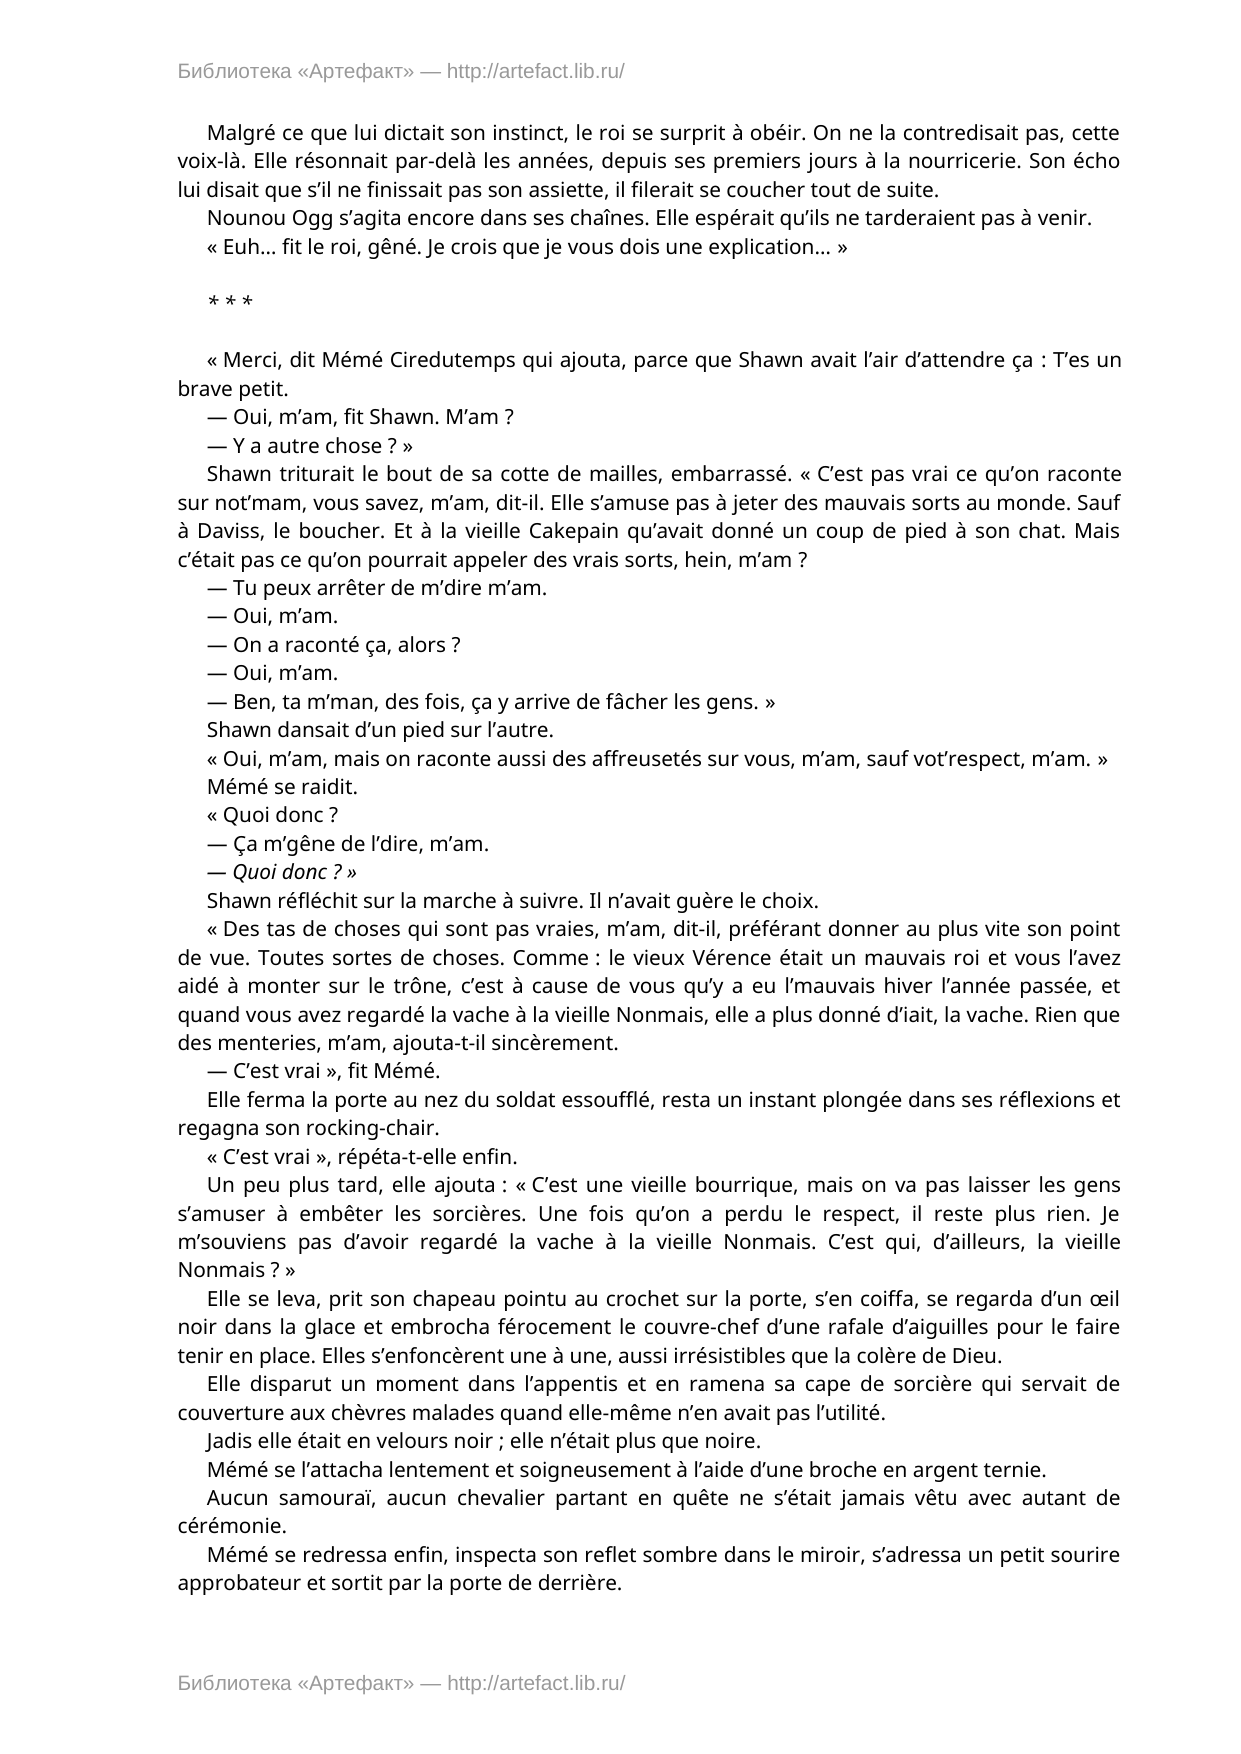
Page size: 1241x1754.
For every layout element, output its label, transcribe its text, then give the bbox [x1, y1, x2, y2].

text « Oui, m’am, mais on raconte aussi des affreusetés sur vous, m’am, sauf vot’respect, m’am. » [177, 744, 1122, 772]
text Nounou Ogg s’agita encore dans ses chaînes. Elle espérait qu’ils ne tarderaient pas à venir. [177, 203, 1122, 232]
text « Quoi donc ? [177, 801, 1122, 829]
subtitle * * * [177, 289, 1122, 317]
text Elle se leva, prit son chapeau pointu au crochet sur la porte, s’en coiffa, se regarda d’un œil noir dans la glace et embrocha férocement le couvre-chef d’une rafale d’aiguilles pour le faire tenir en place. Elles s’enfoncèrent une à une, aussi irrésistibles que la colère de Dieu. [177, 1284, 1122, 1369]
text — On a raconté ça, alors ? [177, 630, 1122, 658]
text — Y a autre chose ? » [177, 431, 1122, 459]
text Elle ferma la porte au nez du soldat essoufflé, resta un instant plongée dans ses réflexions et regagna son rocking-chair. [177, 1085, 1122, 1142]
text Shawn dansait d’un pied sur l’autre. [177, 715, 1122, 744]
text Mémé se l’attacha lentement et soigneusement à l’aide d’une broche en argent ternie. [177, 1455, 1122, 1483]
text Shawn triturait le bout de sa cotte de mailles, embarrassé. « C’est pas vrai ce qu’on raconte sur not’mam, vous savez, m’am, dit-il. Elle s’amuse pas à jeter des mauvais sorts au monde. Sauf à Daviss, le boucher. Et à la vieille Cakepain qu’avait donné un coup de pied à son chat. Mais c’était pas ce qu’on pourrait appeler des vrais sorts, hein, m’am ? [177, 459, 1122, 573]
text — Ça m’gêne de l’dire, m’am. [177, 829, 1122, 857]
text « C’est vrai », répéta-t-elle enfin. [177, 1142, 1122, 1170]
text Jadis elle était en velours noir ; elle n’était plus que noire. [177, 1426, 1122, 1455]
text « Merci, dit Mémé Ciredutemps qui ajouta, parce que Shawn avait l’air d’attendre ça : T’es un brave petit. [177, 346, 1122, 402]
text Shawn réfléchit sur la marche à suivre. Il n’avait guère le choix. [177, 886, 1122, 914]
text Un peu plus tard, elle ajouta : « C’est une vieille bourrique, mais on va pas laisser les gens s’amuser à embêter les sorcières. Une fois qu’on a perdu le respect, il reste plus rien. Je m’souviens pas d’avoir regardé la vache à la vieille Nonmais. C’est qui, d’ailleurs, la vieille Nonmais ? » [177, 1170, 1122, 1284]
text — Tu peux arrêter de m’dire m’am. [177, 573, 1122, 602]
text — Quoi donc ? » [177, 857, 1122, 886]
text Mémé se raidit. [177, 772, 1122, 801]
text — Oui, m’am. [177, 602, 1122, 630]
text « Des tas de choses qui sont pas vraies, m’am, dit-il, préférant donner au plus vite son point de vue. Toutes sortes de choses. Comme : le vieux Vérence était un mauvais roi et vous l’avez aidé à monter sur le trône, c’est à cause de vous qu’y a eu l’mauvais hiver l’année passée, et quand vous avez regardé la vache à la vieille Nonmais, elle a plus donné d’iait, la vache. Rien que des menteries, m’am, ajouta-t-il sincèrement. [177, 914, 1122, 1057]
text — Oui, m’am. [177, 658, 1122, 687]
text — Ben, ta m’man, des fois, ça y arrive de fâcher les gens. » [177, 687, 1122, 715]
text Malgré ce que lui dictait son instinct, le roi se surprit à obéir. On ne la contredisait pas, cette voix-là. Elle résonnait par-delà les années, depuis ses premiers jours à la nourricerie. Son écho lui disait que s’il ne finissait pas son assiette, il filerait se coucher tout de suite. [177, 118, 1122, 203]
text Mémé se redressa enfin, inspecta son reflet sombre dans le miroir, s’adressa un petit sourire approbateur et sortit par la porte de derrière. [177, 1540, 1122, 1597]
text — Oui, m’am, fit Shawn. M’am ? [177, 402, 1122, 431]
text Elle disparut un moment dans l’appentis et en ramena sa cape de sorcière qui servait de couverture aux chèvres malades quand elle-même n’en avait pas l’utilité. [177, 1369, 1122, 1426]
text Aucun samouraï, aucun chevalier partant en quête ne s’était jamais vêtu avec autant de cérémonie. [177, 1483, 1122, 1540]
text « Euh… fit le roi, gêné. Je crois que je vous dois une explication… » [177, 232, 1122, 260]
text — C’est vrai », fit Mémé. [177, 1057, 1122, 1085]
